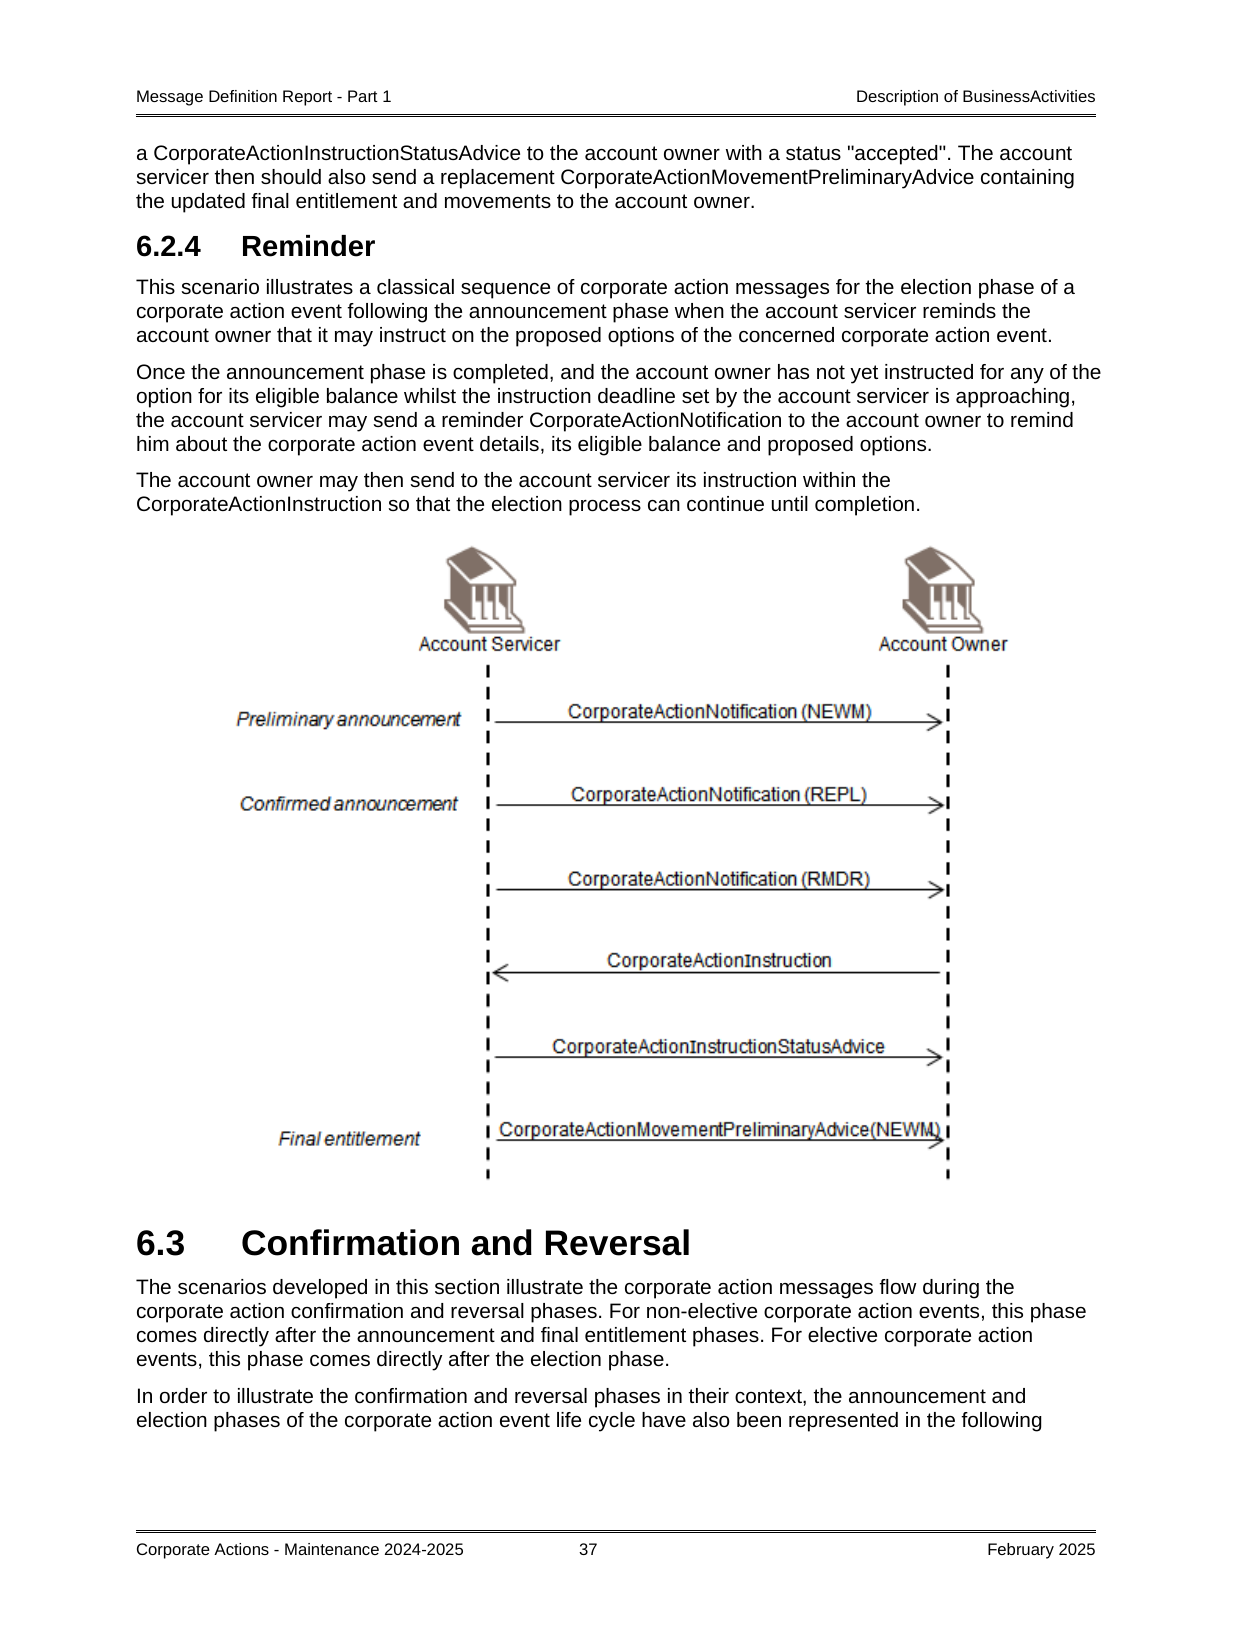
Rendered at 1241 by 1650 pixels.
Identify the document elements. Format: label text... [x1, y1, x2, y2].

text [136, 141, 1104, 212]
text This scenario illustrates a classical sequence of corporate action messages for the election phase of a corporate action event following the announcement phase when the account servicer reminds the account owner that it may instruct on the proposed options of the concerned corporate action event. [136, 275, 1104, 347]
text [136, 1383, 1104, 1431]
text Once the announcement phase is completed, and the account owner has not yet instructed for any of the option for its eligible balance whilst the instruction deadline set by the account servicer is approaching, the account servicer may send a reminder CorporateActionNotification to the account owner to remind him about the corporate action event details, its eligible balance and proposed options. [136, 359, 1104, 455]
text The scenarios developed in this section illustrate the corporate action messages flow during the corporate action confirmation and reversal phases. For non-elective corporate action events, this phase comes directly after the announcement and final entitlement phases. For elective corporate action events, this phase comes directly after the election phase. [136, 1275, 1104, 1371]
subtitle Reminder [136, 229, 1104, 263]
subtitle Confirmation and Reversal [136, 1222, 1104, 1263]
picture [227, 540, 1013, 1185]
text The account owner may then send to the account servicer its instruction within the CorporateActionInstruction so that the election process can continue until completion. [136, 468, 1104, 516]
